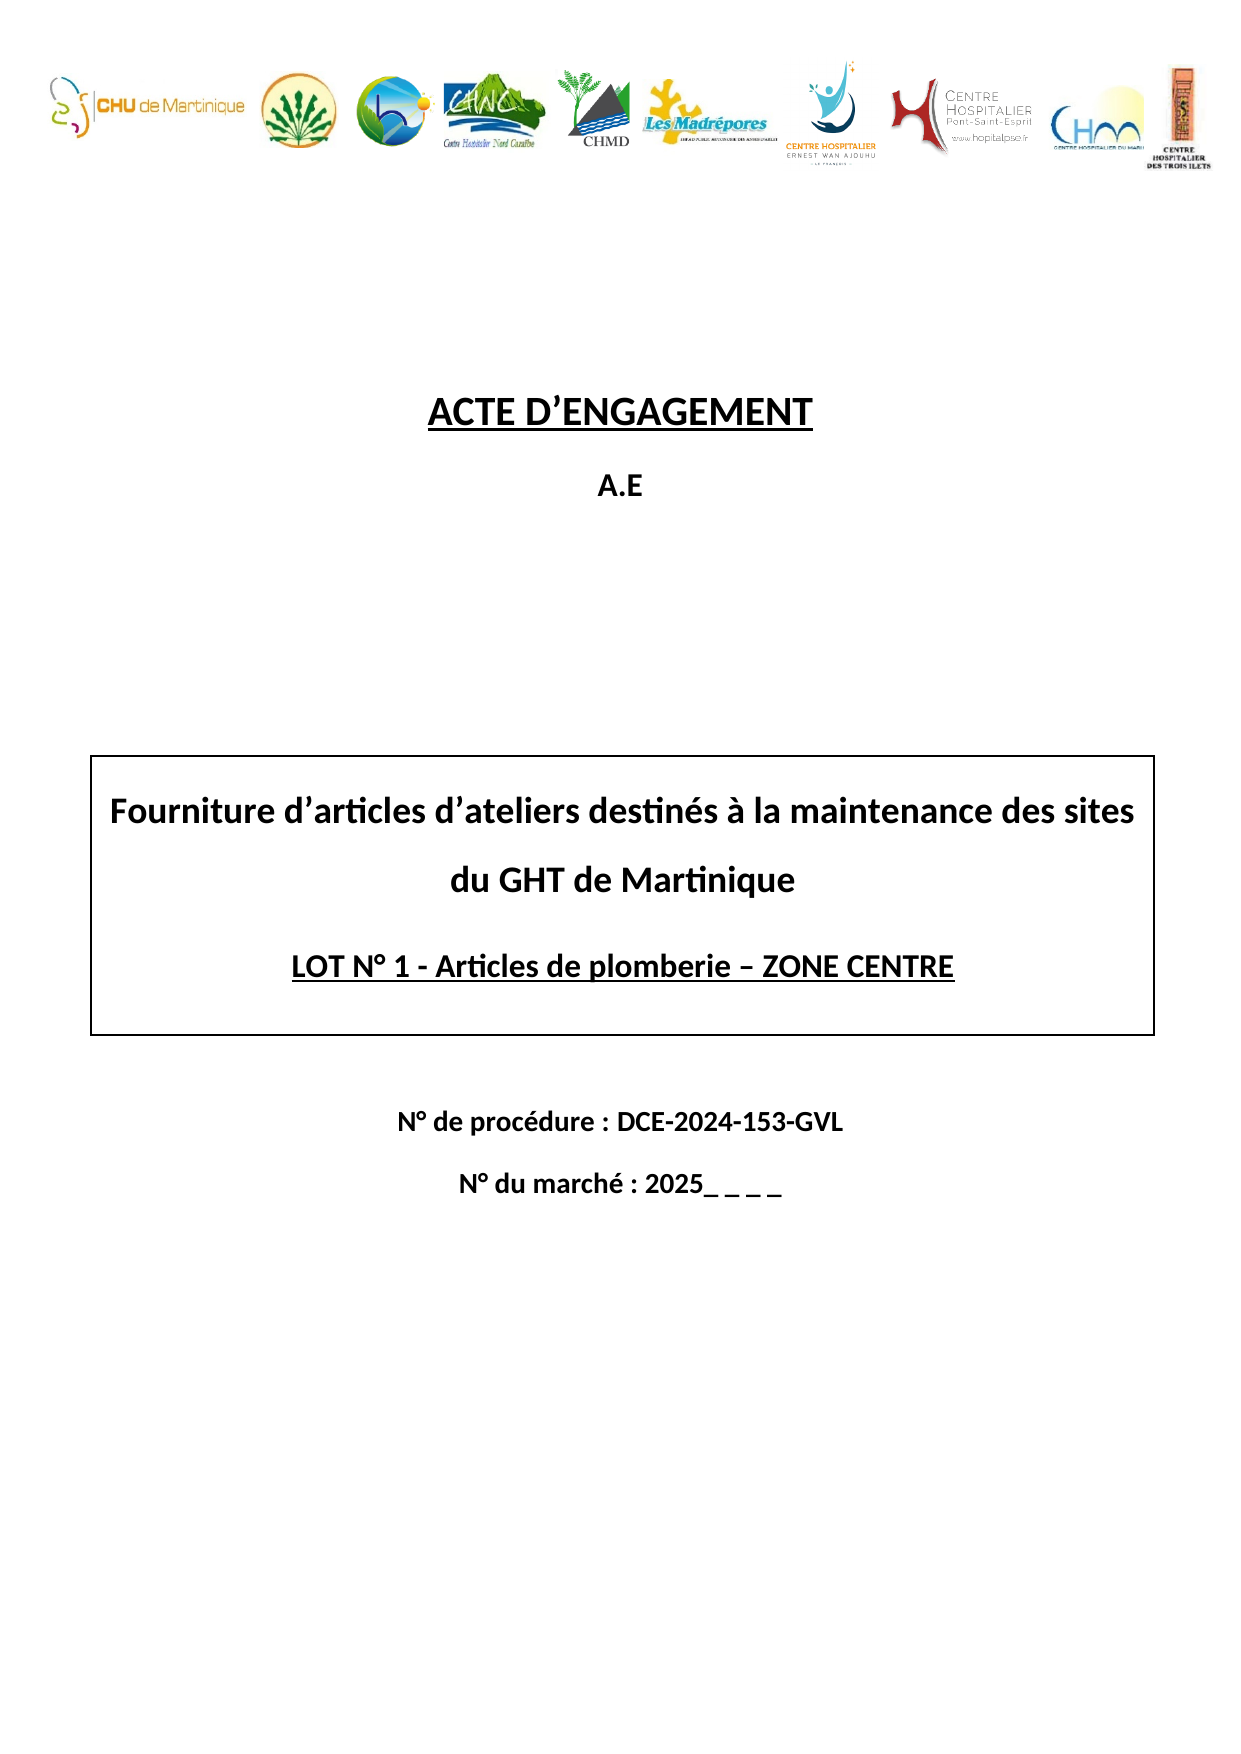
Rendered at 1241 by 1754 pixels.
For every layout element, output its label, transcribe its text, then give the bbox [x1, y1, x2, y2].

text N° de procédure : DCE-2024-153-GVL [148, 1103, 1093, 1138]
picture [443, 71, 552, 153]
text N° du marché : 2025_ _ _ _ [148, 1165, 1093, 1201]
picture [259, 71, 340, 148]
text ACTE D’ENGAGEMENT [148, 385, 1093, 436]
picture [1048, 64, 1220, 171]
text A.E [148, 464, 1093, 505]
picture [889, 78, 1032, 159]
picture [47, 73, 247, 141]
picture [350, 68, 436, 151]
picture [555, 69, 632, 150]
picture [642, 57, 880, 171]
